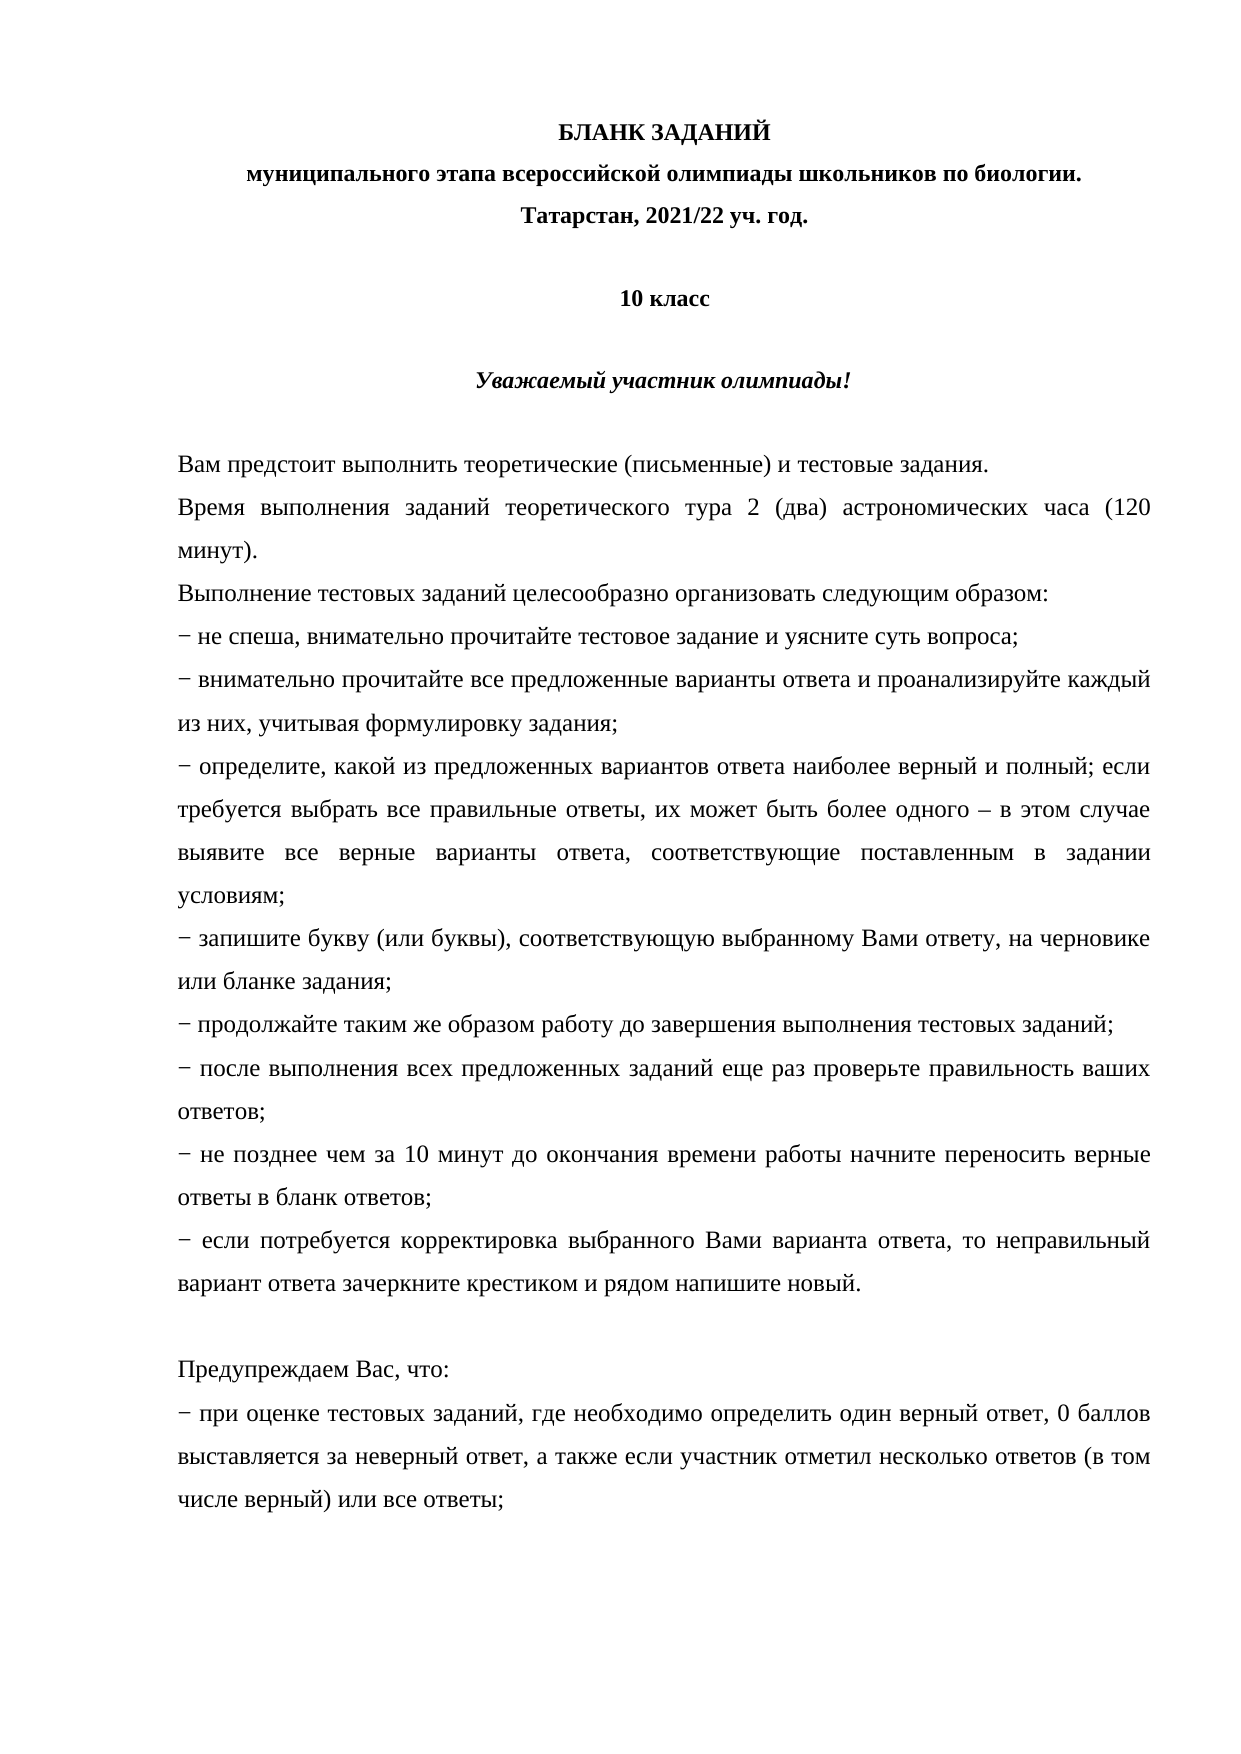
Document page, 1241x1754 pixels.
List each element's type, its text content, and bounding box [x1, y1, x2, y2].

text − запишите букву (или буквы), соответствующую выбранному Вами ответу, на черновике или бланке задания; [177, 923, 1152, 995]
text Татарстан, 2021/22 уч. год. [177, 201, 1152, 228]
text БЛАНК ЗАДАНИЙ [177, 118, 1152, 146]
text муниципального этапа всероссийской олимпиады школьников по биологии. [177, 159, 1152, 187]
text Предупреждаем Вас, что: [177, 1354, 1152, 1383]
text − не спеша, внимательно прочитайте тестовое задание и уясните суть вопроса; [177, 621, 1152, 650]
text Вам предстоит выполнить теоретические (письменные) и тестовые задания. [177, 449, 1152, 478]
text Уважаемый участник олимпиады! [177, 366, 1152, 394]
text − если потребуется корректировка выбранного Вами варианта ответа, то неправильный вариант ответа зачеркните крестиком и рядом напишите новый. [177, 1225, 1152, 1297]
text Время выполнения заданий теоретического тура 2 (два) астрономических часа (120 минут). [177, 492, 1152, 564]
text − определите, какой из предложенных вариантов ответа наиболее верный и полный; если требуется выбрать все правильные ответы, их может быть более одного – в этом случае выявите все верные варианты ответа, соответствующие поставленным в задании условиям; [177, 751, 1152, 909]
text − после выполнения всех предложенных заданий еще раз проверьте правильность ваших ответов; [177, 1053, 1152, 1124]
text 10 класс [177, 283, 1152, 311]
text − продолжайте таким же образом работу до завершения выполнения тестовых заданий; [177, 1009, 1152, 1038]
text − при оценке тестовых заданий, где необходимо определить один верный ответ, 0 баллов выставляется за неверный ответ, а также если участник отметил несколько ответов (в том числе верный) или все ответы; [177, 1398, 1152, 1513]
text Выполнение тестовых заданий целесообразно организовать следующим образом: [177, 578, 1152, 607]
text − не позднее чем за 10 минут до окончания времени работы начните переносить верные ответы в бланк ответов; [177, 1139, 1152, 1211]
text − внимательно прочитайте все предложенные варианты ответа и проанализируйте каждый из них, учитывая формулировку задания; [177, 664, 1152, 736]
